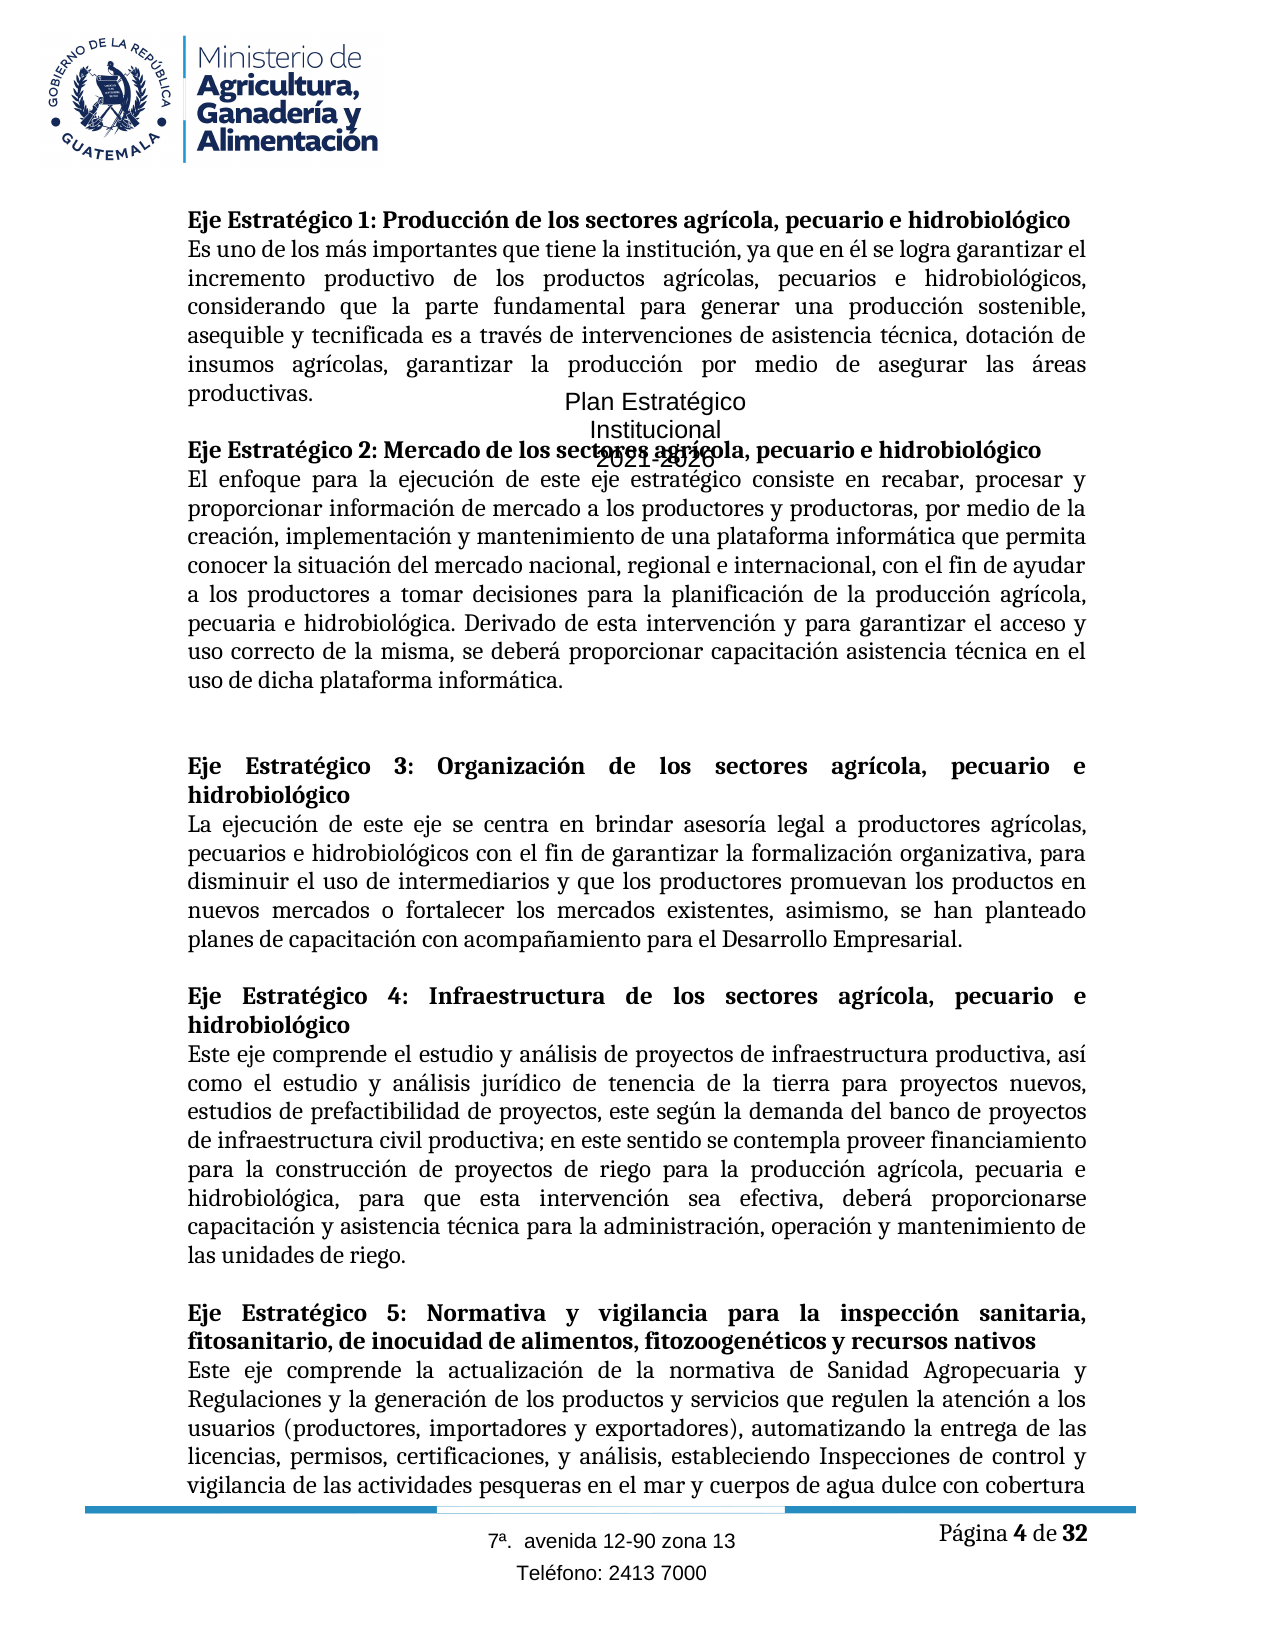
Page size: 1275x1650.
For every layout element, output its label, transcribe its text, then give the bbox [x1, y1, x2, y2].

text Es uno de los más importantes que tiene la institución, ya que en él se logra garantizar el incremento productivo de los productos agrícolas, pecuarios e hidrobiológicos, considerando que la parte fundamental para generar una producción sostenible, asequible y tecnificada es a través de intervenciones de asistencia técnica, dotación de insumos agrícolas, garantizar la producción por medio de asegurar las áreas productivas. [187, 235, 1087, 407]
text Eje Estratégico 4: Infraestructura de los sectores agrícola, pecuario e hidrobiológico [187, 982, 1087, 1040]
picture [38, 27, 392, 173]
text Eje Estratégico 2: Mercado de los sectores agrícola, pecuario e hidrobiológico [187, 436, 1087, 465]
text Eje Estratégico 1: Producción de los sectores agrícola, pecuario e hidrobiológico [187, 206, 1087, 235]
text Eje Estratégico 5: Normativa y vigilancia para la inspección sanitaria, fitosanitario, de inocuidad de alimentos, fitozoogenéticos y recursos nativos [187, 1298, 1087, 1356]
text La ejecución de este eje se centra en brindar asesoría legal a productores agrícolas, pecuarios e hidrobiológicos con el fin de garantizar la formalización organizativa, para disminuir el uso de intermediarios y que los productores promuevan los productos en nuevos mercados o fortalecer los mercados existentes, asimismo, se han planteado planes de capacitación con acompañamiento para el Desarrollo Empresarial. [187, 810, 1087, 953]
text Este eje comprende el estudio y análisis de proyectos de infraestructura productiva, así como el estudio y análisis jurídico de tenencia de la tierra para proyectos nuevos, estudios de prefactibilidad de proyectos, este según la demanda del banco de proyectos de infraestructura civil productiva; en este sentido se contempla proveer financiamiento para la construcción de proyectos de riego para la producción agrícola, pecuaria e hidrobiológica, para que esta intervención sea efectiva, deberá proporcionarse capacitación y asistencia técnica para la administración, operación y mantenimiento de las unidades de riego. [187, 1040, 1087, 1270]
text Eje Estratégico 3: Organización de los sectores agrícola, pecuario e hidrobiológico [187, 752, 1087, 810]
text El enfoque para la ejecución de este eje estratégico consiste en recabar, procesar y proporcionar información de mercado a los productores y productoras, por medio de la creación, implementación y mantenimiento de una plataforma informática que permita conocer la situación del mercado nacional, regional e internacional, con el fin de ayudar a los productores a tomar decisiones para la planificación de la producción agrícola, pecuaria e hidrobiológica. Derivado de esta intervención y para garantizar el acceso y uso correcto de la misma, se deberá proporcionar capacitación asistencia técnica en el uso de dicha plataforma informática. [187, 465, 1087, 695]
picture [0, 1496, 1248, 1523]
